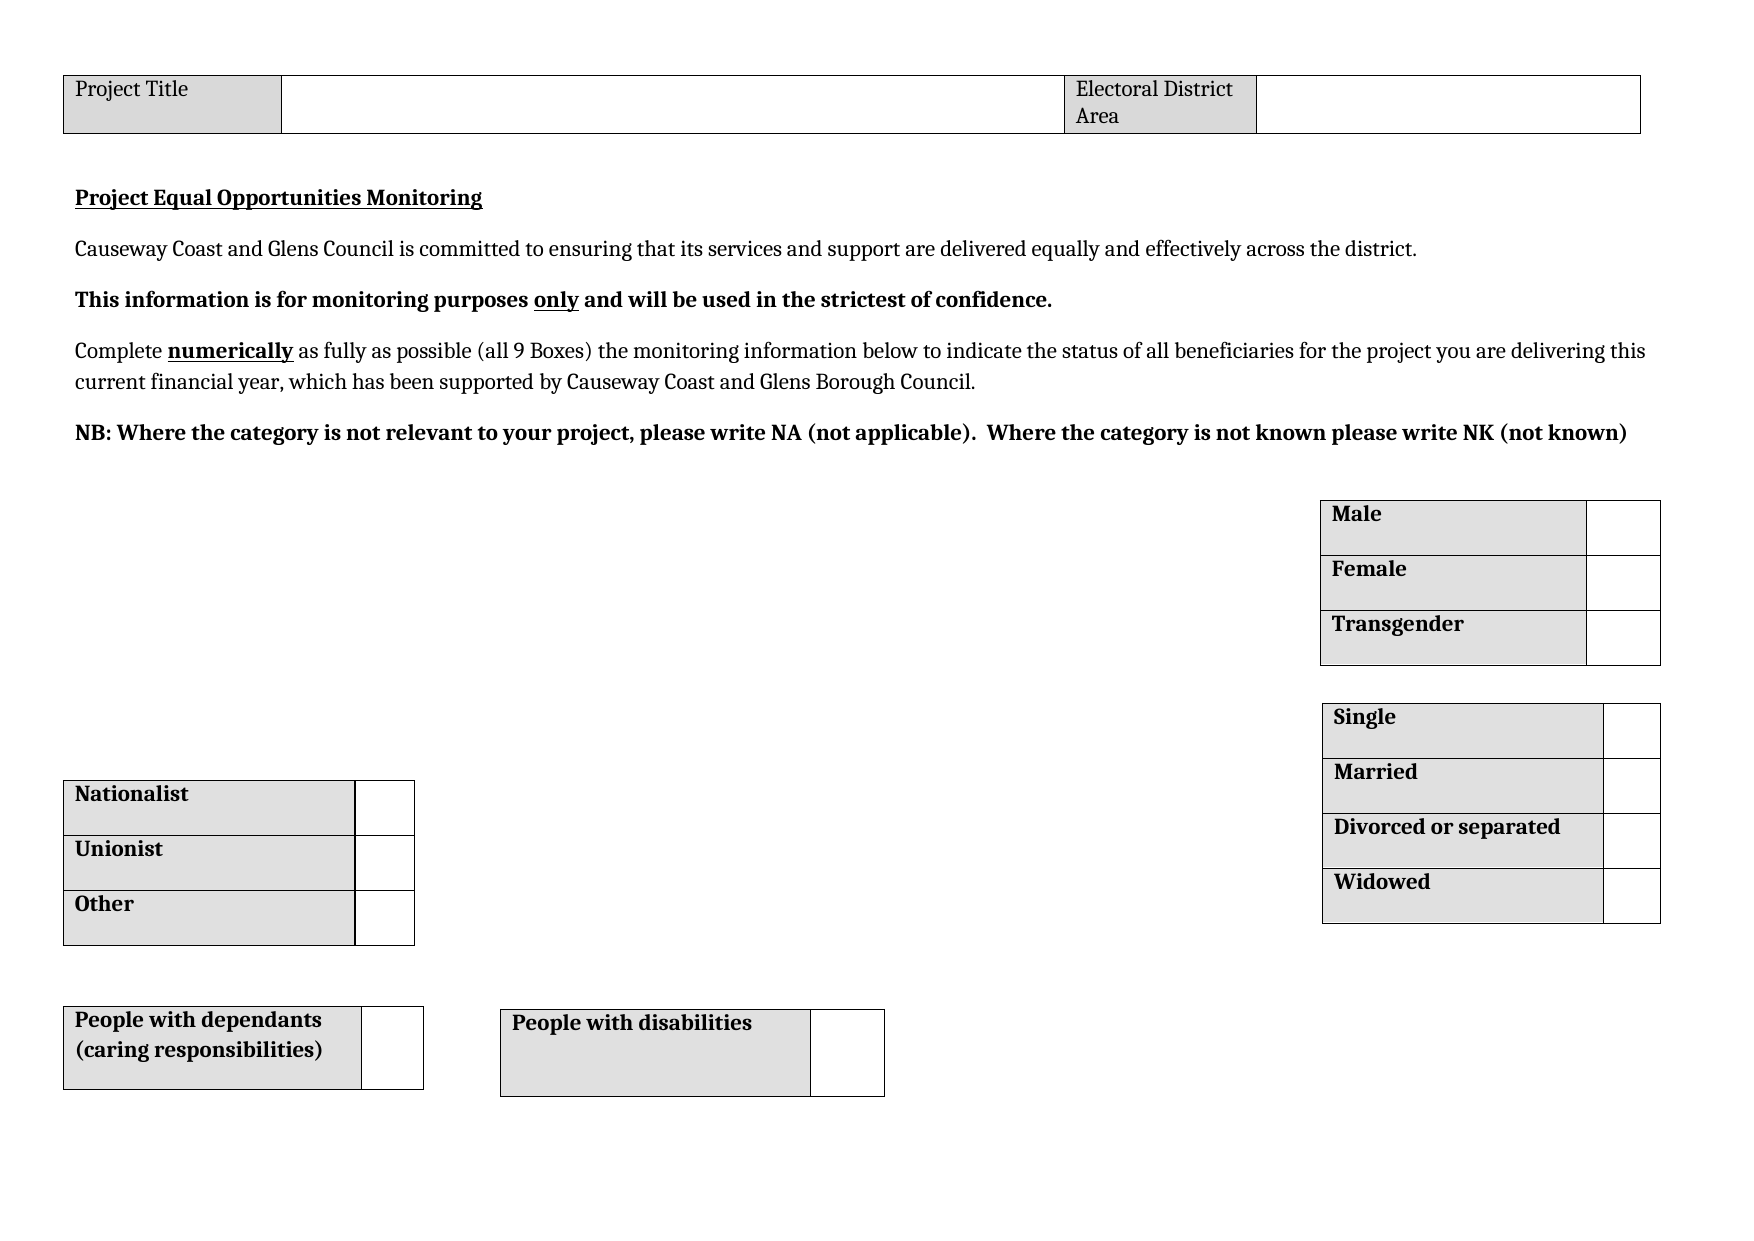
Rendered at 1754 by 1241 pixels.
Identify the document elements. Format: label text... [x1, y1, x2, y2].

table_header Electoral District Area [1065, 76, 1256, 133]
text Causeway Coast and Glens Council is committed to ensuring that its services and support are delivered equally and effectively across the district. [75, 236, 1679, 263]
table_cell Transgender [1321, 611, 1586, 664]
table_header People with disabilities [501, 1010, 810, 1096]
text Complete numerically as fully as possible (all 9 Boxes) the monitoring information below to indicate the status of all beneficiaries for the project you are delivering this current financial year, which has been supported by Causeway Coast and Glens Borough Council. [75, 338, 1679, 395]
table_cell [1604, 869, 1660, 922]
table_cell Divorced or separated [1323, 814, 1603, 867]
table_header [1604, 704, 1660, 758]
table_header Project Title [64, 76, 281, 133]
table_header [282, 76, 1064, 133]
table_cell Widowed [1323, 869, 1603, 922]
table_cell Unionist [64, 836, 354, 890]
table_cell Married [1323, 759, 1603, 813]
table_cell Female [1321, 556, 1586, 610]
table_header [811, 1010, 884, 1096]
text Project Equal Opportunities Monitoring [75, 185, 1679, 212]
table_header Nationalist [64, 781, 354, 835]
table_header [1587, 501, 1660, 555]
table_cell [356, 891, 414, 945]
table_cell [356, 836, 414, 890]
table_cell Other [64, 891, 354, 945]
table_header [1257, 76, 1640, 133]
text NB: Where the category is not relevant to your project, please write NA (not applicable). Where the category is not known please write NK (not known) [75, 419, 1679, 446]
table_cell [1587, 611, 1660, 664]
table_header [356, 781, 414, 835]
table_header [362, 1007, 423, 1089]
table_header Male [1321, 501, 1586, 555]
text This information is for monitoring purposes only and will be used in the strictest of confidence. [75, 287, 1679, 314]
table_cell [1604, 814, 1660, 867]
table_cell [1604, 759, 1660, 813]
table_header People with dependants (caring responsibilities) [64, 1007, 361, 1089]
table_header Single [1323, 704, 1603, 758]
table_cell [1587, 556, 1660, 610]
